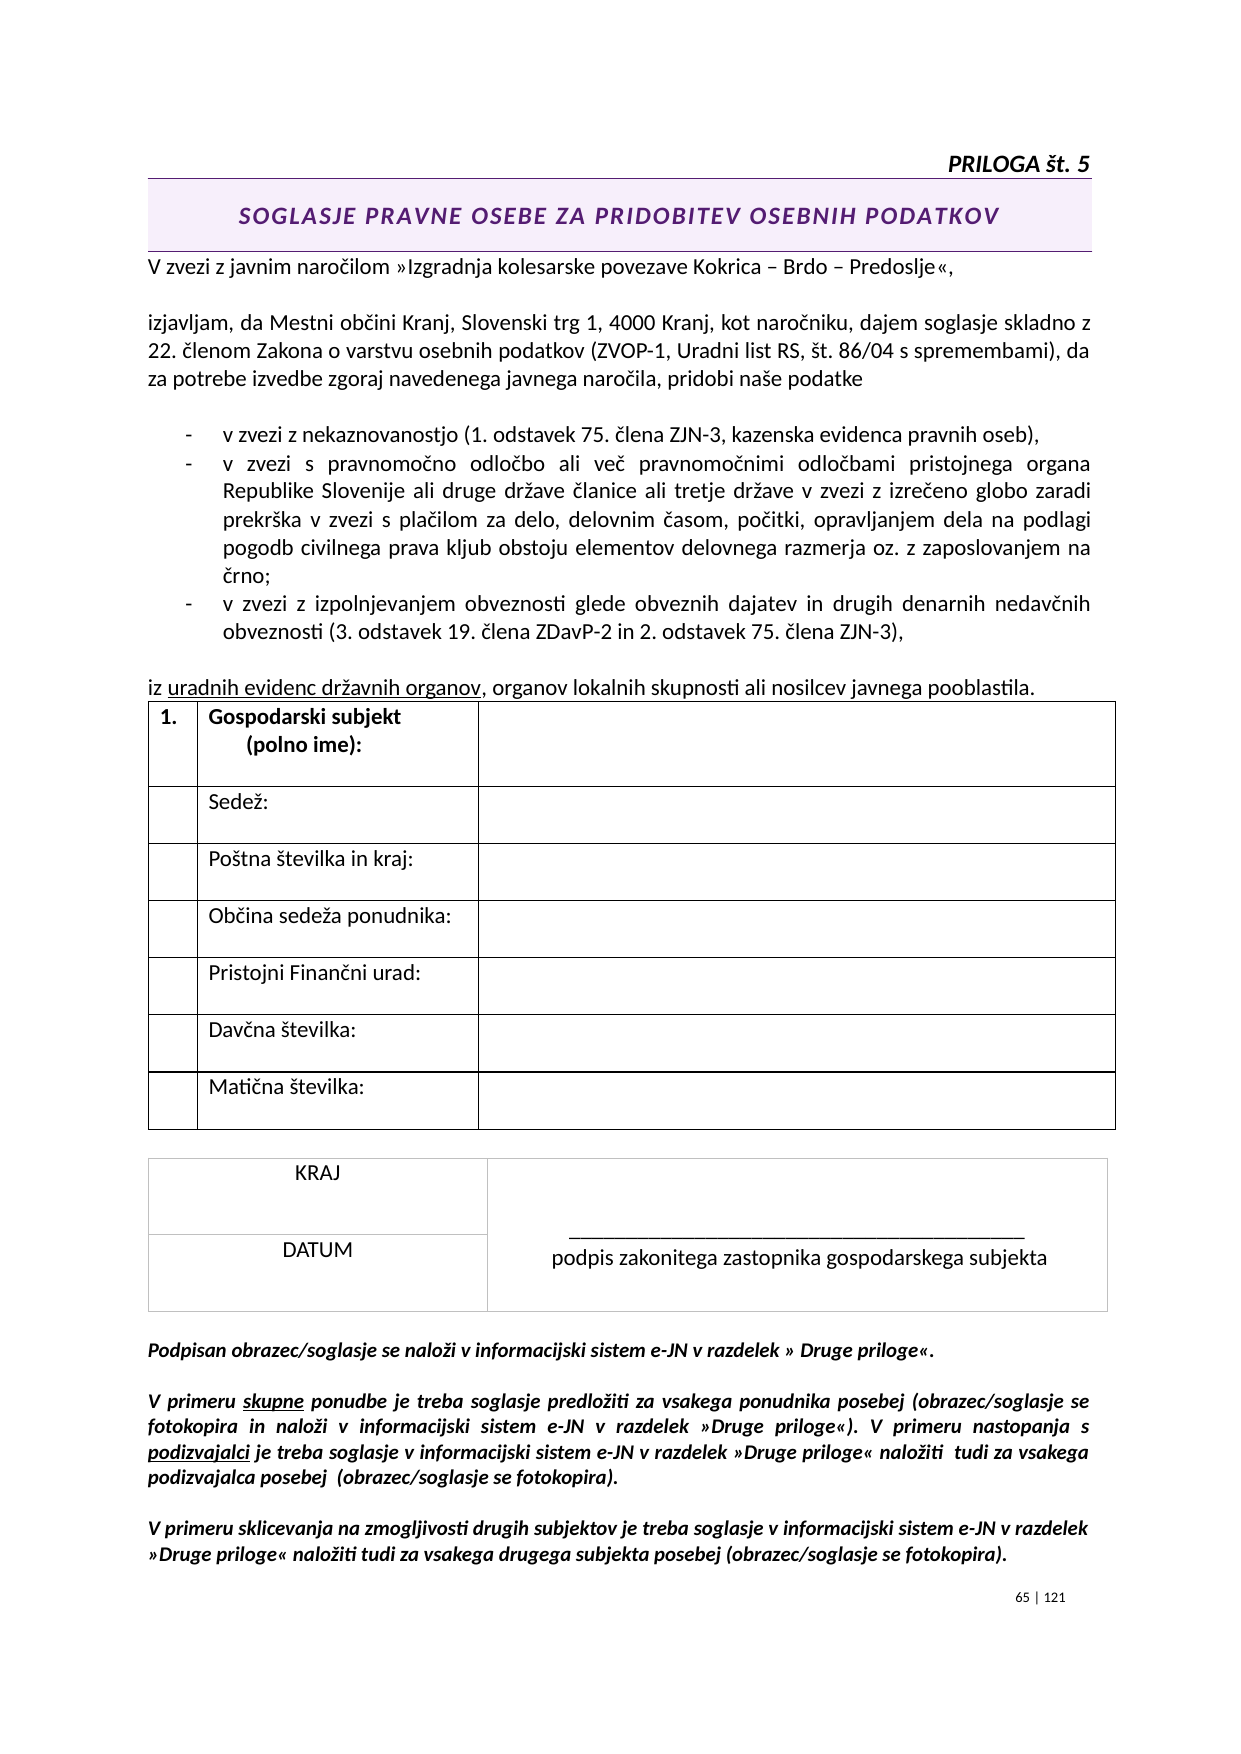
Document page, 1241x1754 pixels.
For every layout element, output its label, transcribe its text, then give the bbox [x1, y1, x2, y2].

table_cell [149, 1015, 197, 1071]
table_cell [149, 958, 197, 1014]
table_header KRAJ [149, 1159, 487, 1234]
text V zvezi z javnim naročilom »«, [148, 252, 1092, 281]
table_cell [479, 901, 1115, 957]
table_cell Občina sedeža ponudnika: [198, 901, 478, 957]
table_cell [479, 1015, 1115, 1071]
text SOGLASJE PRAVNE OSEBE ZA PRIDOBITEV OSEBNIH PODATKOV [148, 179, 1092, 251]
table_cell [479, 787, 1115, 843]
text V primeru sklicevanja na zmogljivosti drugih subjektov je treba soglasje v informacijski sistem e-JN v razdelek »Druge priloge« naložiti tudi za vsakega drugega subjekta posebej (obrazec/soglasje se fotokopira). [148, 1515, 1092, 1566]
table_cell [479, 958, 1115, 1014]
list v zvezi z nekaznovanostjo (1. odstavek 75. člena ZJN-3, kazenska evidenca pravnih oseb), [185, 421, 1092, 449]
text iz uradnih evidenc državnih organov, organov lokalnih skupnosti ali nosilcev javnega pooblastila. [148, 673, 1092, 701]
table_cell [149, 901, 197, 957]
table_cell [479, 1073, 1115, 1128]
table_cell Sedež: [198, 787, 478, 843]
text Podpisan obrazec/soglasje se naloži v informacijski sistem e-JN v razdelek » Druge priloge«. [148, 1337, 1092, 1363]
table_cell Matična številka: [198, 1073, 478, 1128]
text V primeru skupne ponudbe je treba soglasje predložiti za vsakega ponudnika posebej (obrazec/soglasje se fotokopira in naloži v informacijski sistem e-JN v razdelek »Druge priloge«). V primeru nastopanja s podizvajalci je treba soglasje v informacijski sistem e-JN v razdelek »Druge priloge« naložiti tudi za vsakega podizvajalca posebej (obrazec/soglasje se fotokopira). [148, 1388, 1092, 1490]
table_cell [479, 844, 1115, 900]
table_header [479, 702, 1115, 786]
table_cell [149, 787, 197, 843]
table_cell Poštna številka in kraj: [198, 844, 478, 900]
text PRILOGA št. 5 [148, 148, 1092, 178]
table_header ________________________________________ podpis zakonitega zastopnika gospodarskega subjekta [488, 1159, 1107, 1311]
text izjavljam, da Mestni občini Kranj, Slovenski trg 1, 4000 Kranj, kot naročniku, dajem soglasje skladno z 22. členom Zakona o varstvu osebnih podatkov (ZVOP-1, Uradni list RS, št. 86/04 s spremembami), da za potrebe izvedbe zgoraj navedenega javnega naročila, pridobi naše podatke [148, 308, 1092, 393]
table_cell [149, 1073, 197, 1128]
table_cell Davčna številka: [198, 1015, 478, 1071]
list v zvezi s pravnomočno odločbo ali več pravnomočnimi odločbami pristojnega organa Republike Slovenije ali druge države članice ali tretje države v zvezi z izrečeno globo zaradi prekrška v zvezi s plačilom za delo, delovnim časom, počitki, opravljanjem dela na podlagi pogodb civilnega prava kljub obstoju elementov delovnega razmerja oz. z zaposlovanjem na črno; [185, 449, 1092, 589]
list v zvezi z izpolnjevanjem obveznosti glede obveznih dajatev in drugih denarnih nedavčnih obveznosti (3. odstavek 19. člena ZDavP-2 in 2. odstavek 75. člena ZJN-3), [185, 589, 1092, 645]
table_cell Pristojni Finančni urad: [198, 958, 478, 1014]
table_cell [149, 844, 197, 900]
table_cell DATUM [149, 1235, 487, 1311]
table_header Gospodarski subjekt (polno ime): [198, 702, 478, 786]
table_header 1. [149, 702, 197, 786]
